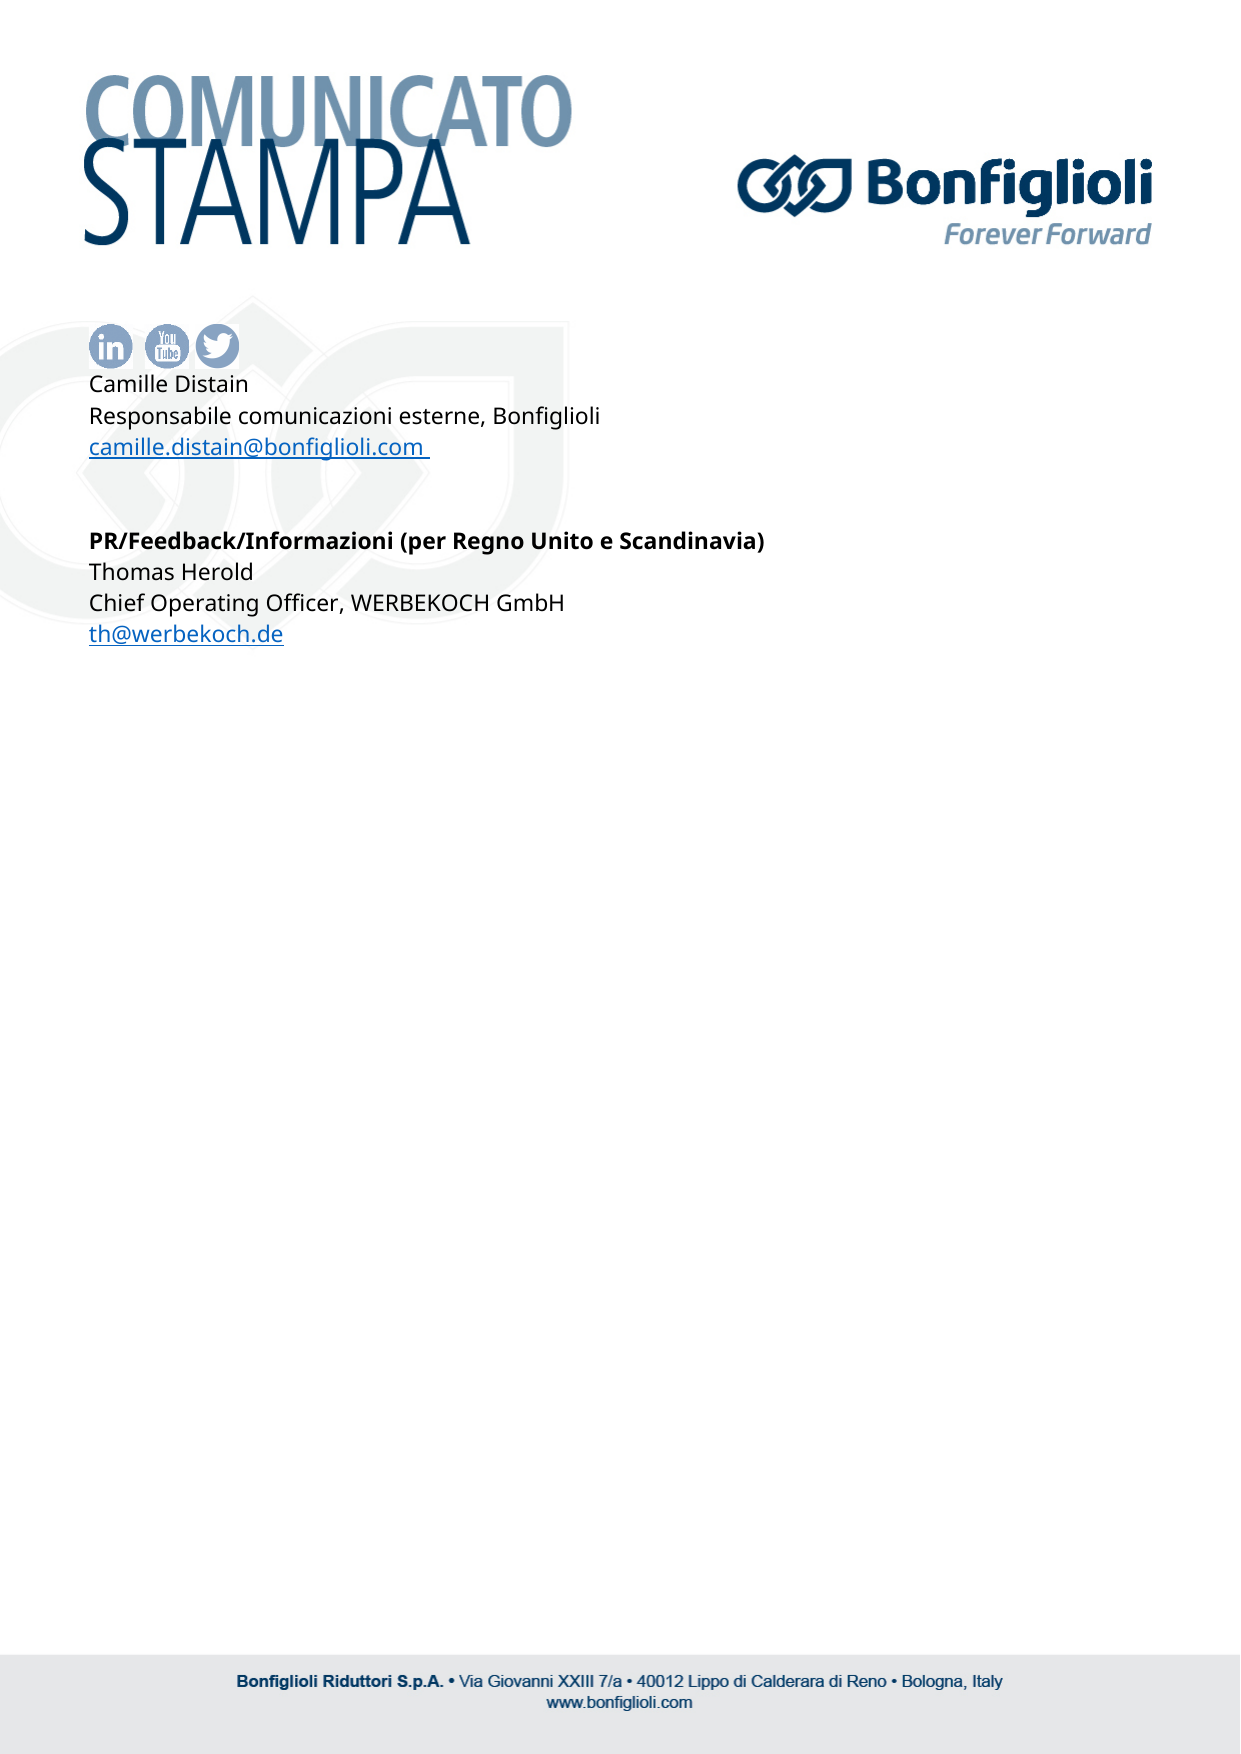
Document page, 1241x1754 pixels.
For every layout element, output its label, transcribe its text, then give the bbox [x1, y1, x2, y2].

picture [0, 0, 1241, 1754]
text th@werbekoch.de [89, 618, 1152, 649]
text camille.distain@bonfiglioli.com [89, 431, 1152, 462]
text Thomas Herold [89, 556, 1152, 587]
text Chief Operating Officer, WERBEKOCH GmbH [89, 587, 1152, 618]
text Responsabile comunicazioni esterne, Bonfiglioli [89, 399, 1152, 431]
text PR/Feedback/Informazioni (per Regno Unito e Scandinavia) [89, 524, 1152, 556]
text Camille Distain [89, 368, 1152, 399]
